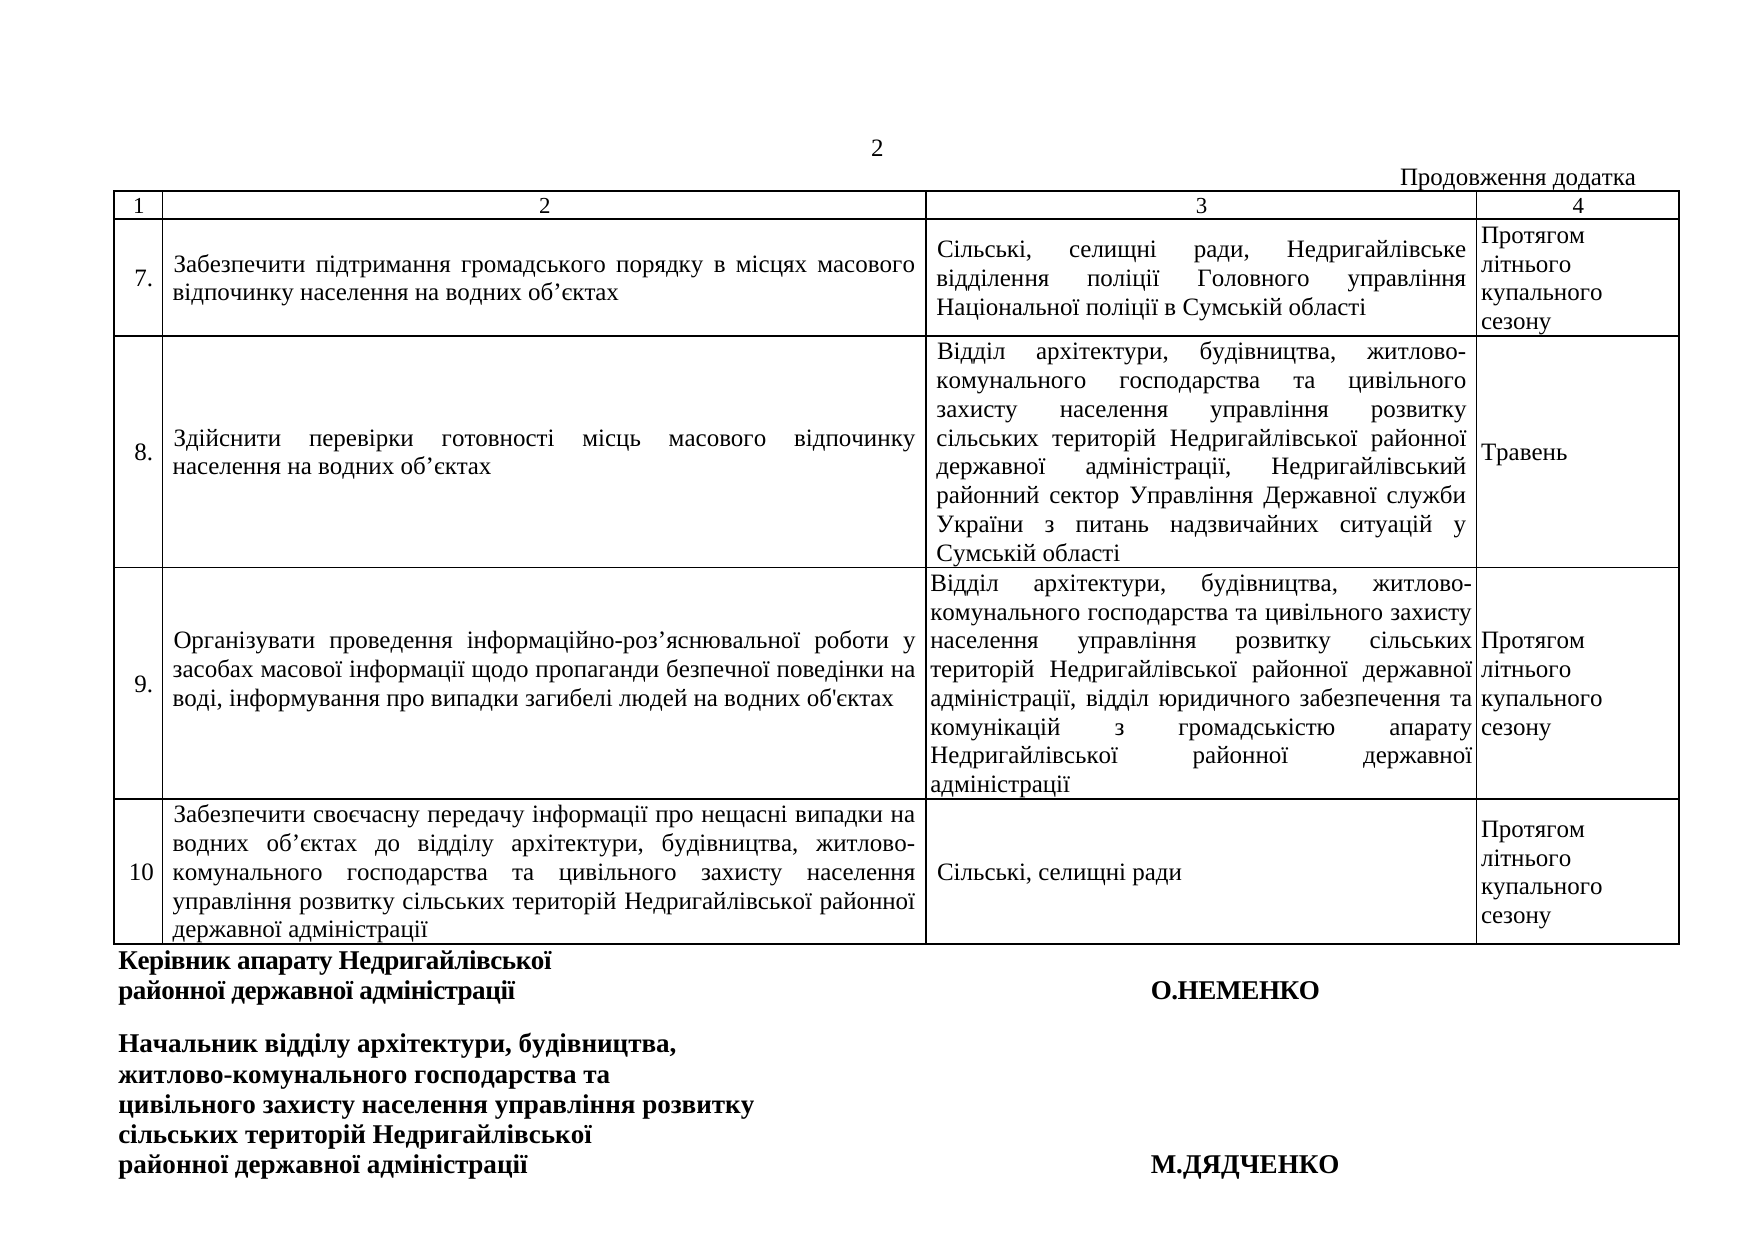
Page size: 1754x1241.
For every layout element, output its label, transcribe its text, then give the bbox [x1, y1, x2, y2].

table_cell Протягом літнього купального сезону [1477, 800, 1678, 943]
table_cell Організувати проведення інформаційно-роз’яснювальної роботи у засобах масової інформації щодо пропаганди безпечної поведінки на воді, інформування про випадки загибелі людей на водних об'єктах [163, 568, 925, 798]
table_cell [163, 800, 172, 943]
text Продовження додатка [118, 162, 1636, 190]
table_cell Забезпечити підтримання громадського порядку в місцях масового відпочинку населення на водних об’єктах [163, 220, 925, 335]
text цивільного захисту населення управління розвитку [118, 1089, 1636, 1119]
text Керівник апарату Недригайлівської [118, 945, 1636, 975]
text районної державної адміністрації М.ДЯДЧЕНКО [118, 1149, 1636, 1180]
text районної державної адміністрації О.НЕМЕНКО [118, 975, 1636, 1005]
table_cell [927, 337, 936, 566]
table_cell 10 [115, 800, 162, 943]
table_cell Здійснити перевірки готовності місць масового відпочинку населення на водних об’єктах [163, 337, 925, 566]
table_cell Відділ архітектури, будівництва, житлово-комунального господарства та цивільного захисту населення управління розвитку сільських територій Недригайлівської районної державної адміністрації, відділ юридичного забезпечення та комунікацій з громадськістю апарату Недригайлівської районної державної адміністрації [927, 568, 1476, 798]
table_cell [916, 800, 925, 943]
text 2 [118, 133, 1636, 162]
text житлово-комунального господарства та [118, 1059, 1636, 1089]
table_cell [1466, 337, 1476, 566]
table_cell Сільські, селищні ради [927, 800, 1476, 943]
table_cell Сільські, селищні ради, Недригайлівське відділення поліції Головного управління Національної поліції в Сумській області [927, 220, 1476, 335]
table_cell Протягом літнього купального сезону [1477, 568, 1678, 798]
table_cell Травень [1477, 337, 1678, 566]
table_cell 7. [115, 220, 162, 335]
text Начальник відділу архітектури, будівництва, [118, 1029, 1636, 1059]
table_cell 9. [115, 568, 162, 798]
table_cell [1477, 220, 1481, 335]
table_cell 8. [115, 337, 162, 566]
text сільських територій Недригайлівської [118, 1119, 1636, 1149]
